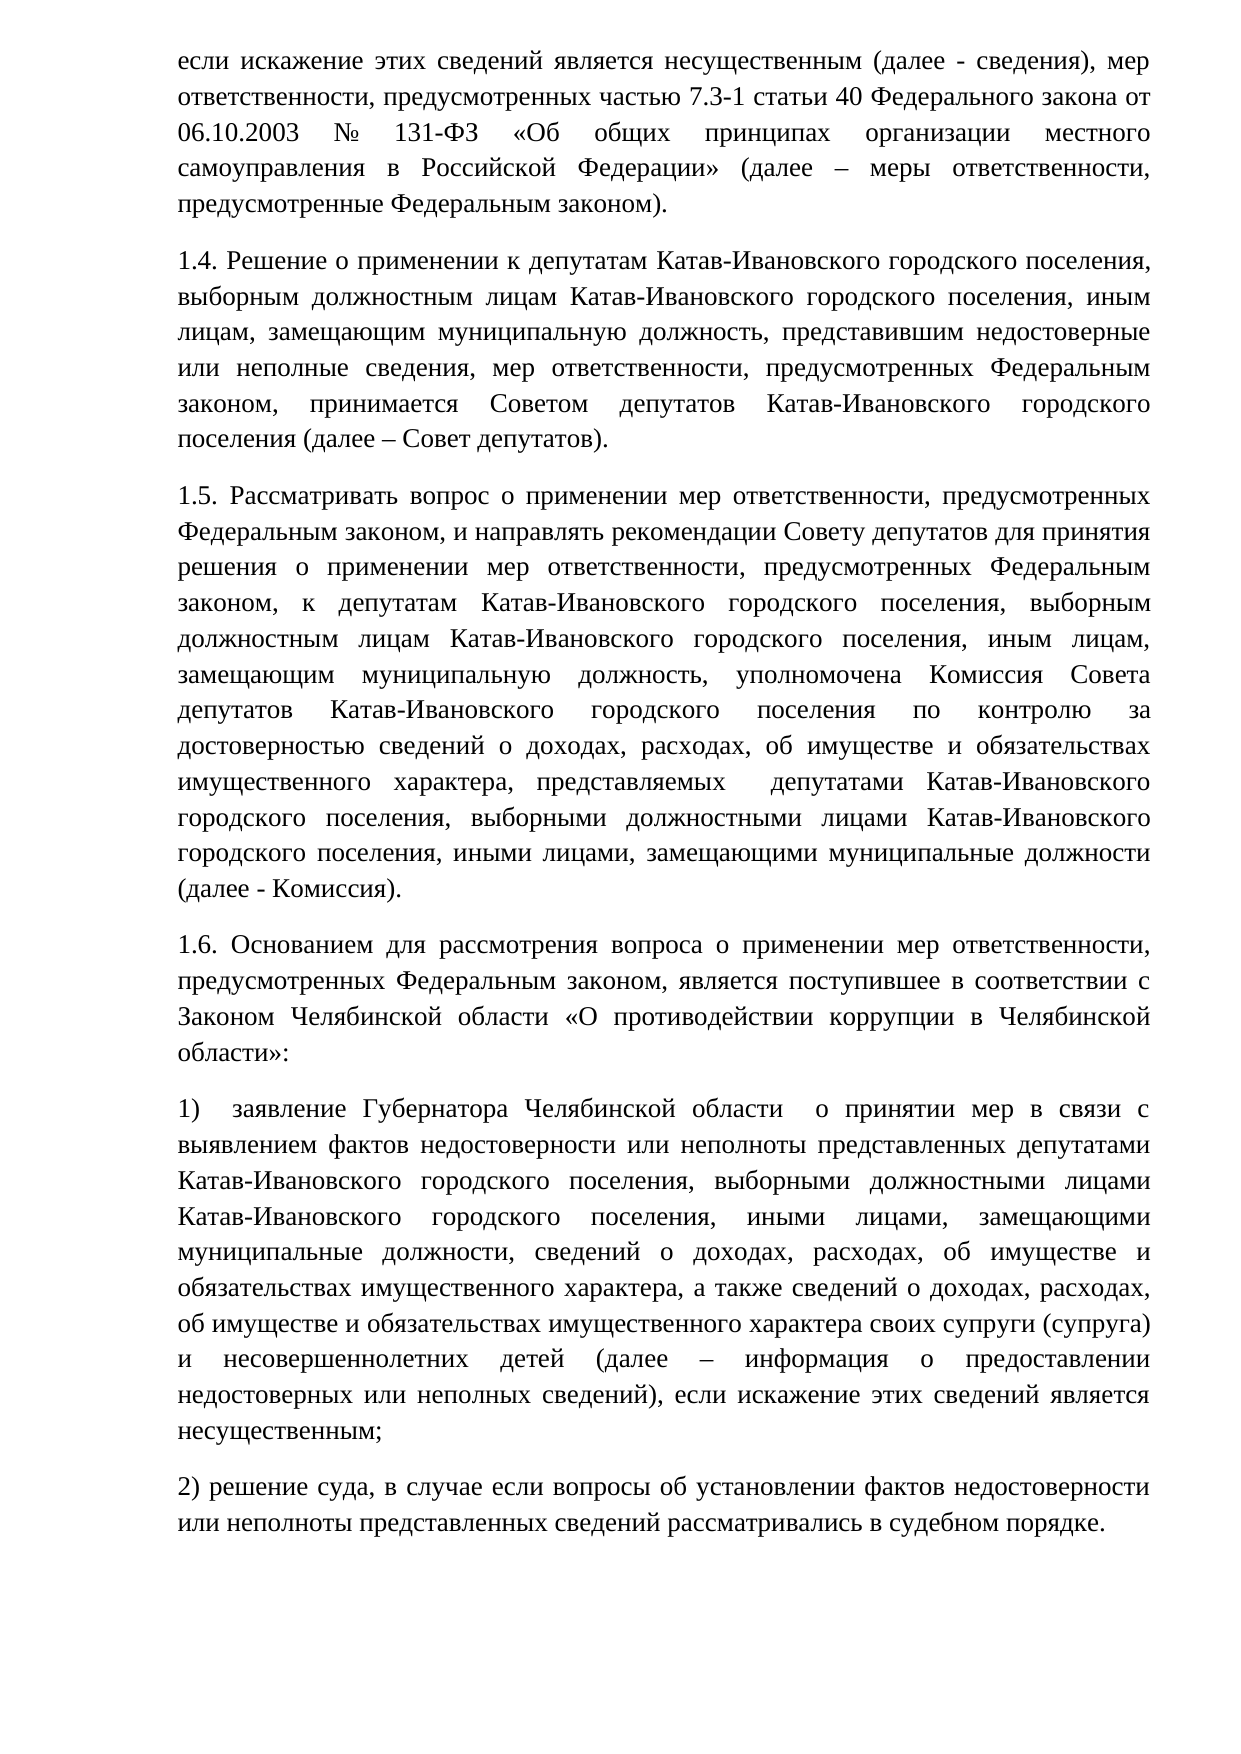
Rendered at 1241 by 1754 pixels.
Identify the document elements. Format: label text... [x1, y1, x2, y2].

text 1.6. Основанием для рассмотрения вопроса о применении мер ответственности, предусмотренных Федеральным законом, является поступившее в соответствии с Законом Челябинской области «О противодействии коррупции в Челябинской области»: [177, 929, 1152, 1067]
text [177, 44, 1152, 218]
text 1.5. Рассматривать вопрос о применении мер ответственности, предусмотренных Федеральным законом, и направлять рекомендации Совету депутатов для принятия решения о применении мер ответственности, предусмотренных Федеральным законом, к депутатам Катав-Ивановского городского поселения, выборным должностным лицам Катав-Ивановского городского поселения, иным лицам, замещающим муниципальную должность, уполномочена Комиссия Совета депутатов Катав-Ивановского городского поселения по контролю за достоверностью сведений о доходах, расходах, об имуществе и обязательствах имущественного характера, представляемых депутатами Катав-Ивановского городского поселения, выборными должностными лицами Катав-Ивановского городского поселения, иными лицами, замещающими муниципальные должности (далее - Комиссия). [177, 479, 1152, 903]
text 2) решение суда, в случае если вопросы об установлении фактов недостоверности или неполноты представленных сведений рассматривались в судебном порядке. [177, 1471, 1152, 1537]
text 1) заявление Губернатора Челябинской области о принятии мер в связи с выявлением фактов недостоверности или неполноты представленных депутатами Катав-Ивановского городского поселения, выборными должностными лицами Катав-Ивановского городского поселения, иными лицами, замещающими муниципальные должности, сведений о доходах, расходах, об имуществе и обязательствах имущественного характера, а также сведений о доходах, расходах, об имуществе и обязательствах имущественного характера своих супруги (супруга) и несовершеннолетних детей (далее – информация о предоставлении недостоверных или неполных сведений), если искажение этих сведений является несущественным; [177, 1092, 1152, 1445]
text 1.4. Решение о применении к депутатам Катав-Ивановского городского поселения, выборным должностным лицам Катав-Ивановского городского поселения, иным лицам, замещающим муниципальную должность, представившим недостоверные или неполные сведения, мер ответственности, предусмотренных Федеральным законом, принимается Советом депутатов Катав-Ивановского городского поселения (далее – Совет депутатов). [177, 244, 1152, 454]
